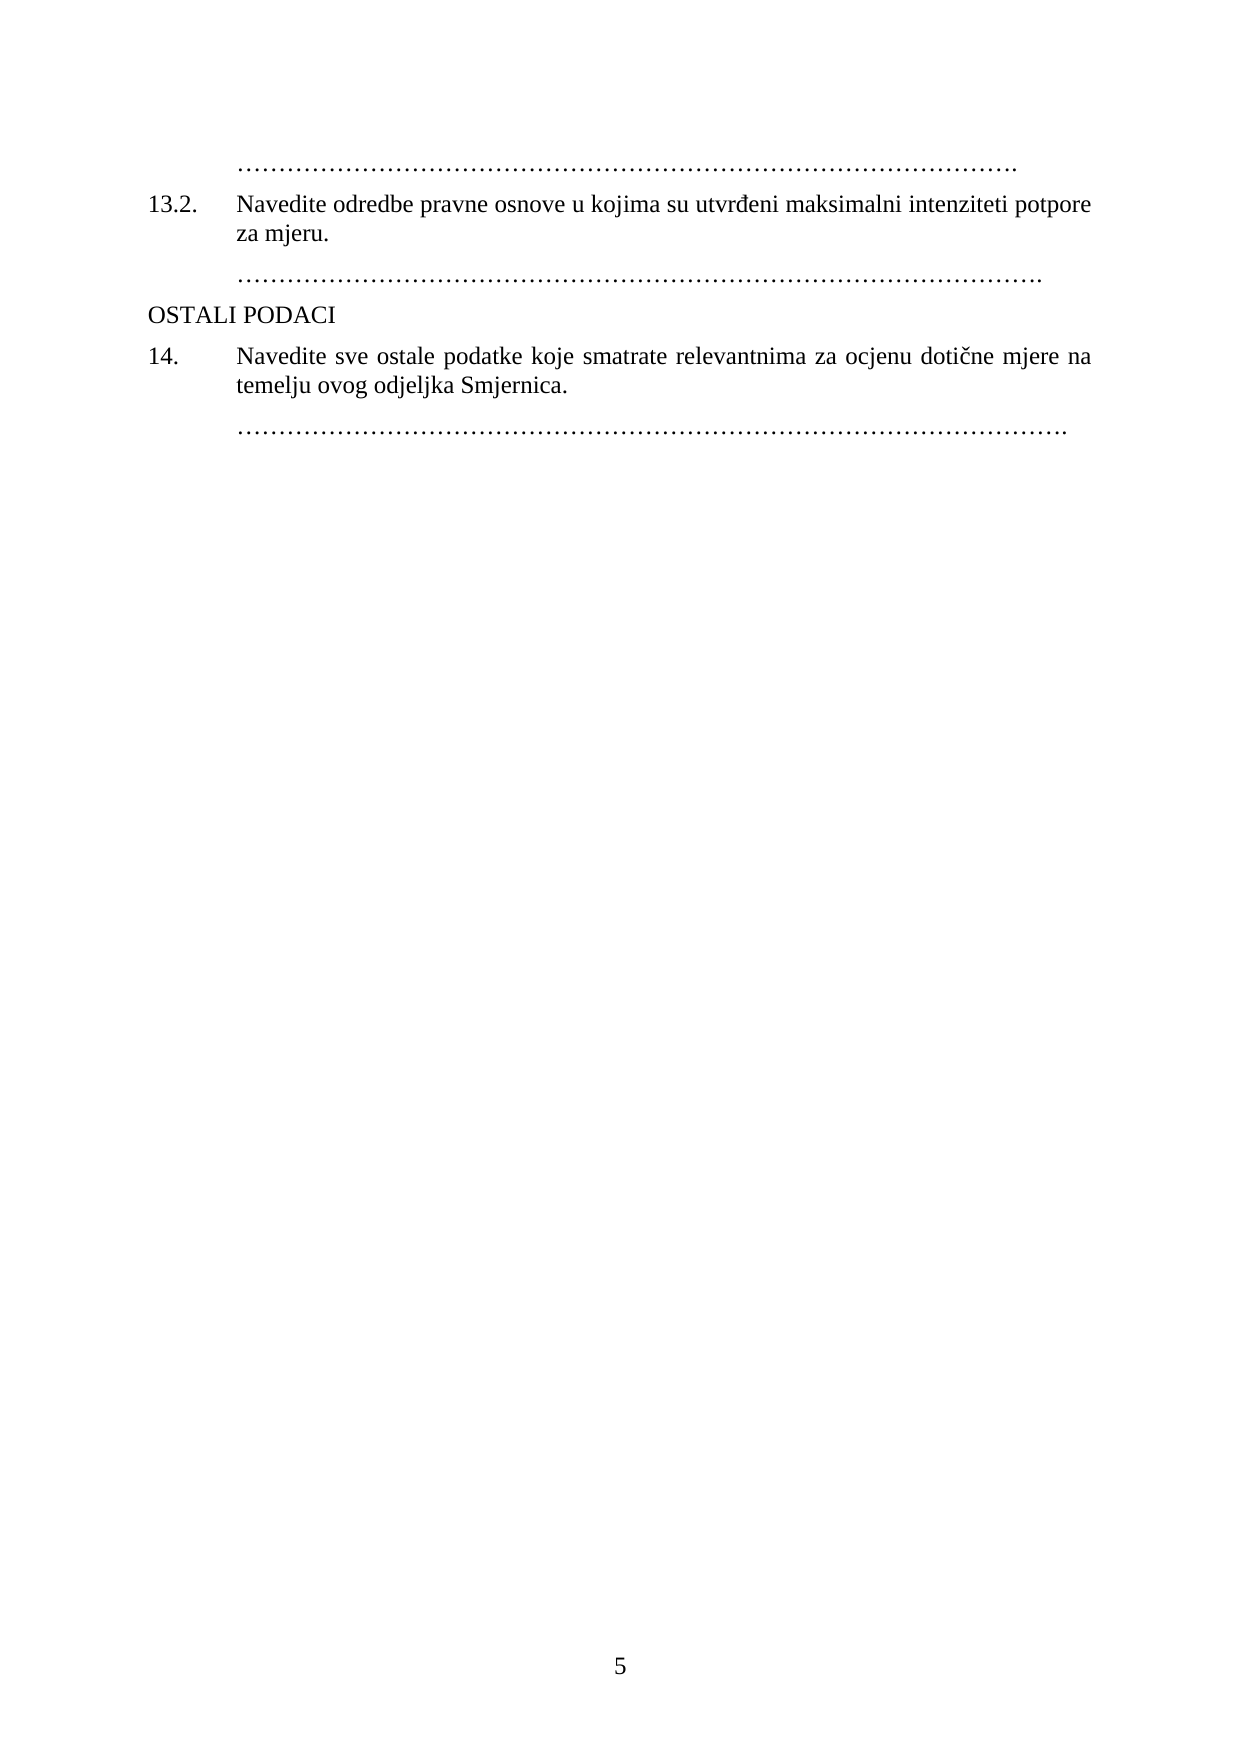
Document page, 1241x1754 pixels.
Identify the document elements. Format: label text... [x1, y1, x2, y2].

text ………………………………………………………………………………………. [236, 411, 1093, 440]
text 14. Navedite sve ostale podatke koje smatrate relevantnima za ocjenu dotične mjere na temelju ovog odjeljka Smjernica. [148, 341, 1093, 399]
text 13.2. Navedite odredbe pravne osnove u kojima su utvrđeni maksimalni intenziteti potpore za mjeru. [148, 189, 1093, 246]
text ……………………………………………………………………………………. [236, 259, 1093, 288]
subtitle OSTALI PODACI [148, 300, 1093, 329]
text …………………………………………………………………………………. [236, 148, 1093, 176]
